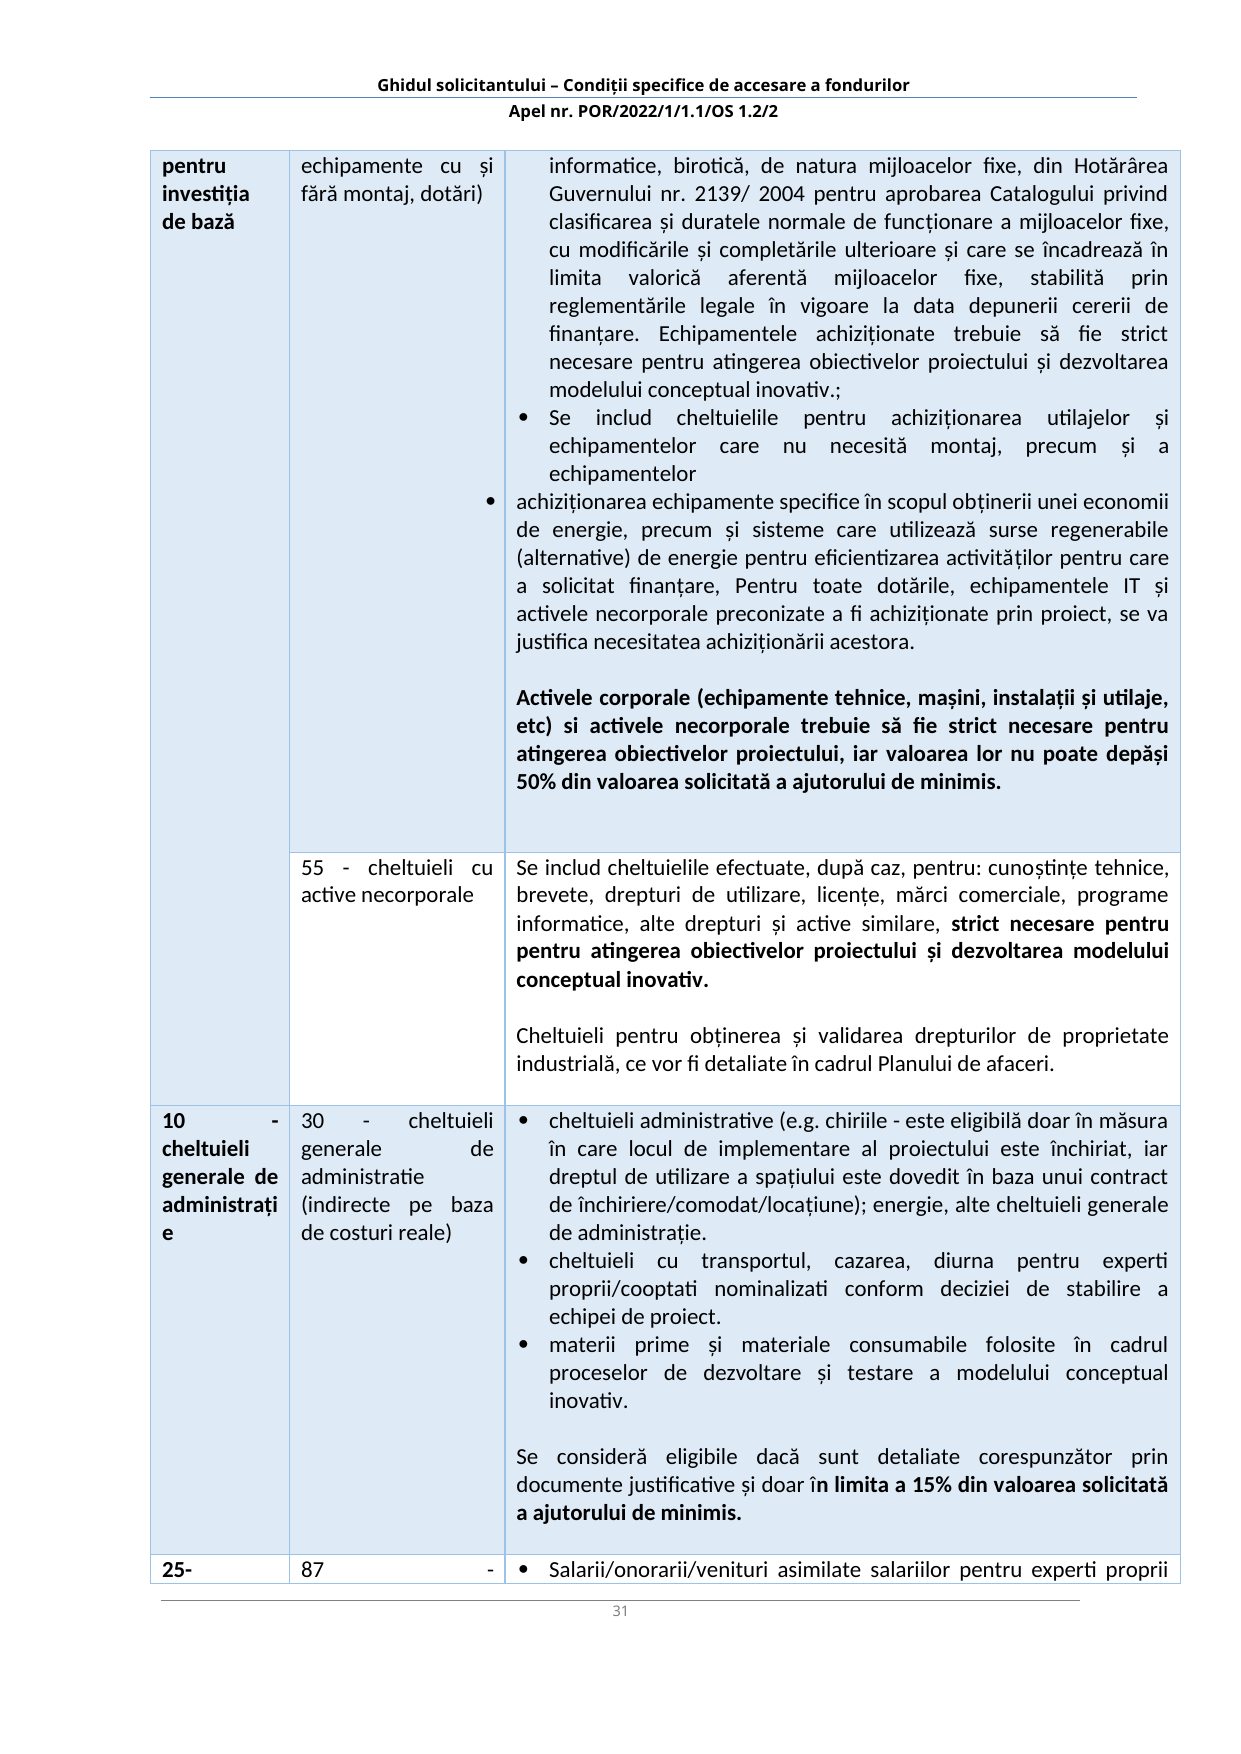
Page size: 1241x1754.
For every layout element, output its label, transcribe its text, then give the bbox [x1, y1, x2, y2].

table_cell 30 - cheltuieli generale de administratie (indirecte pe baza de costuri reale) [290, 1106, 504, 1554]
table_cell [151, 151, 289, 1105]
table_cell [290, 151, 504, 852]
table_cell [290, 1555, 504, 1583]
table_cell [506, 1555, 1180, 1583]
table_cell cheltuieli administrative (e.g. chiriile - este eligibilă doar în măsura în care locul de implementare al proiectului este închiriat, iar dreptul de utilizare a spaţiului este dovedit în baza unui contract de închiriere/comodat/locaţiune); energie, alte cheltuieli generale de administrație. cheltuieli cu transportul, cazarea, diurna pentru experti proprii/cooptati nominalizati conform deciziei de stabilire a echipei de proiect. materii prime și materiale consumabile folosite în cadrul proceselor de dezvoltare și testare a modelului conceptual inovativ. Se consideră eligibile dacă sunt detaliate corespunzător prin documente justificative şi doar în limita a 15% din valoarea solicitată a ajutorului de minimis. [506, 1106, 1180, 1554]
table_cell Se includ cheltuielile efectuate, după caz, pentru: cunoştinţe tehnice, brevete, drepturi de utilizare, licențe, mărci comerciale, programe informatice, alte drepturi şi active similare, strict necesare pentru pentru atingerea obiectivelor proiectului și dezvoltarea modelului conceptual inovativ. Cheltuieli pentru obţinerea şi validarea drepturilor de proprietate industrială, ce vor fi detaliate în cadrul Planului de afaceri. [506, 853, 1180, 1105]
table_cell 55 - cheltuieli cu active necorporale [290, 853, 504, 1105]
table_cell 10 - cheltuieli generale de administrație [151, 1106, 289, 1554]
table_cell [506, 151, 1180, 852]
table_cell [151, 1555, 289, 1583]
